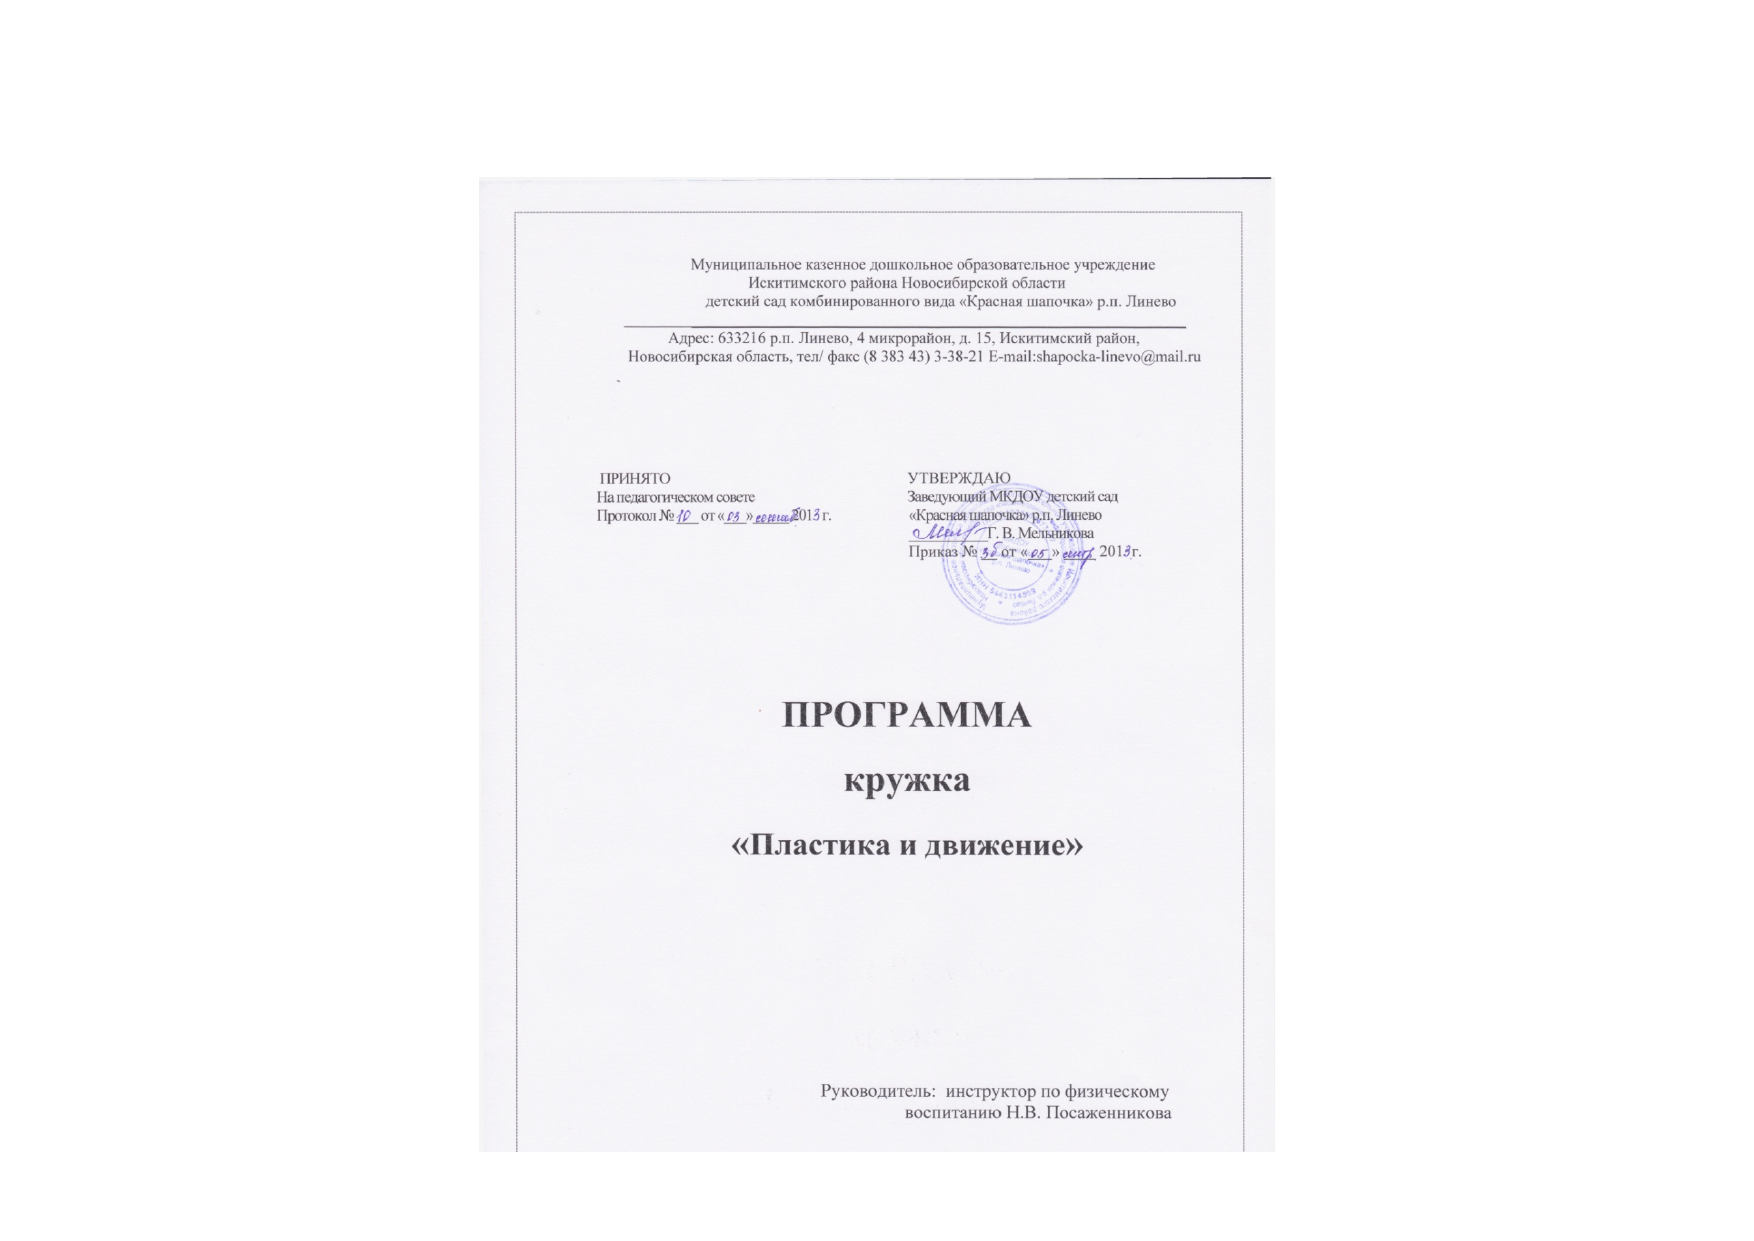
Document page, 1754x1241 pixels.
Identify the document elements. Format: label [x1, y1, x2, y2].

picture [479, 177, 1275, 1152]
